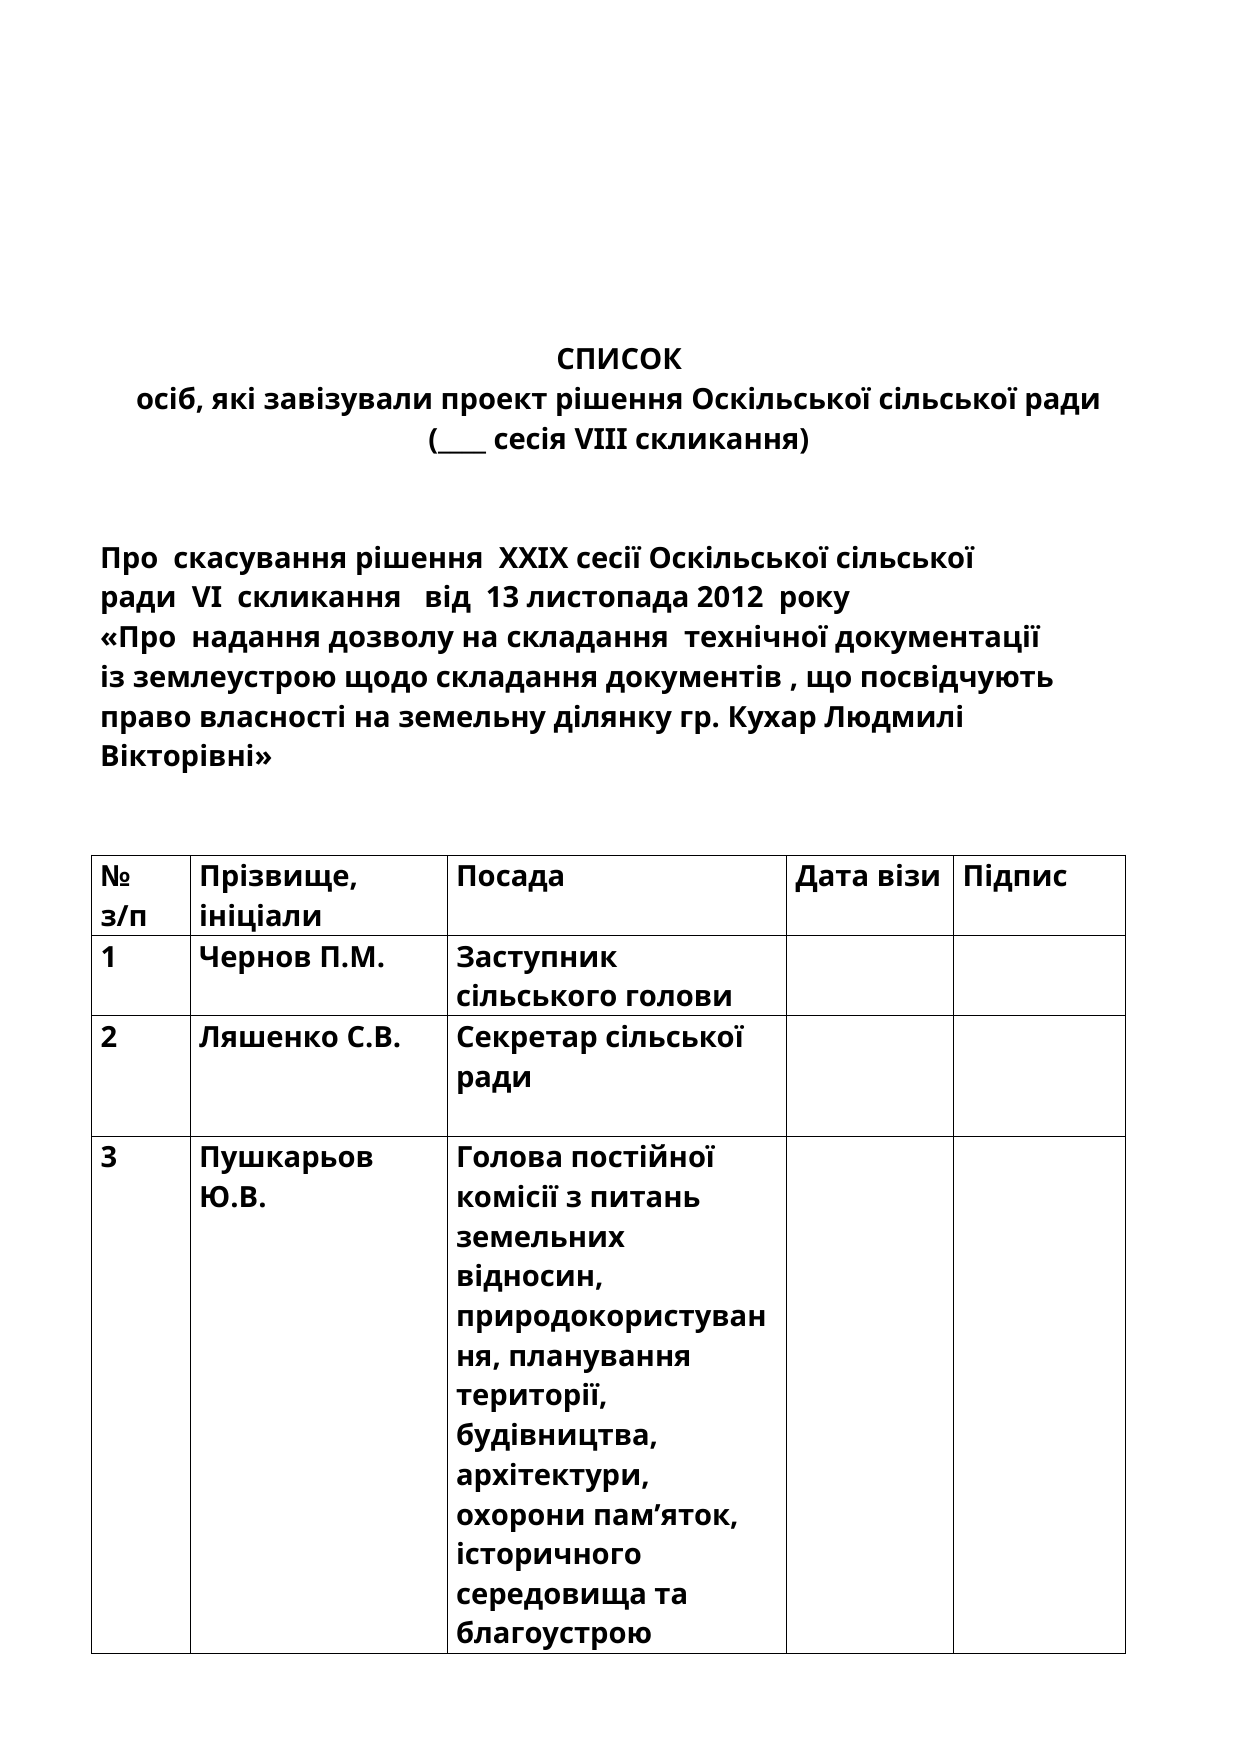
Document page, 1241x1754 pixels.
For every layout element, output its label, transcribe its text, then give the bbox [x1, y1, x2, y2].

table_cell Пушкарьов Ю.В. [191, 1137, 447, 1652]
table_header № з/п [92, 856, 190, 935]
table_cell [954, 1016, 1125, 1136]
table_cell Секретар сільської ради [448, 1016, 786, 1136]
table_header Підпис [954, 856, 1125, 935]
table_cell [954, 936, 1125, 1015]
table_cell 1 [92, 936, 190, 1015]
text право власності на земельну ділянку гр. Кухар Людмилі Вікторівні» [100, 696, 1137, 775]
table_cell Голова постійної комісії з питань земельних відносин, природокористування, планування території, будівництва, архітектури, охорони пам’яток, історичного середовища та благоустрою [448, 1137, 786, 1652]
table_cell [787, 1137, 953, 1652]
table_cell [954, 1137, 1125, 1652]
text Про скасування рішення ХХІХ сесії Оскільської сільської [100, 537, 1137, 577]
text ради VІ скликання від 13 листопада 2012 року [100, 577, 1137, 616]
table_cell 3 [92, 1137, 190, 1652]
text осіб, які завізували проект рішення Оскільської сільської ради [100, 378, 1137, 418]
text із землеустрою щодо складання документів , що посвідчують [100, 656, 1137, 696]
table_cell [787, 936, 953, 1015]
text (____ сесія VIІІ скликання) [100, 418, 1137, 458]
table_header Дата візи [787, 856, 953, 935]
table_header Посада [448, 856, 786, 935]
table_header Прізвище, ініціали [191, 856, 447, 935]
text «Про надання дозволу на складання технічної документації [100, 616, 1137, 656]
table_cell Заступник сільського голови [448, 936, 786, 1015]
table_cell 2 [92, 1016, 190, 1136]
table_cell Ляшенко С.В. [191, 1016, 447, 1136]
text СПИСОК [100, 339, 1137, 378]
table_cell [787, 1016, 953, 1136]
table_cell Чернов П.М. [191, 936, 447, 1015]
